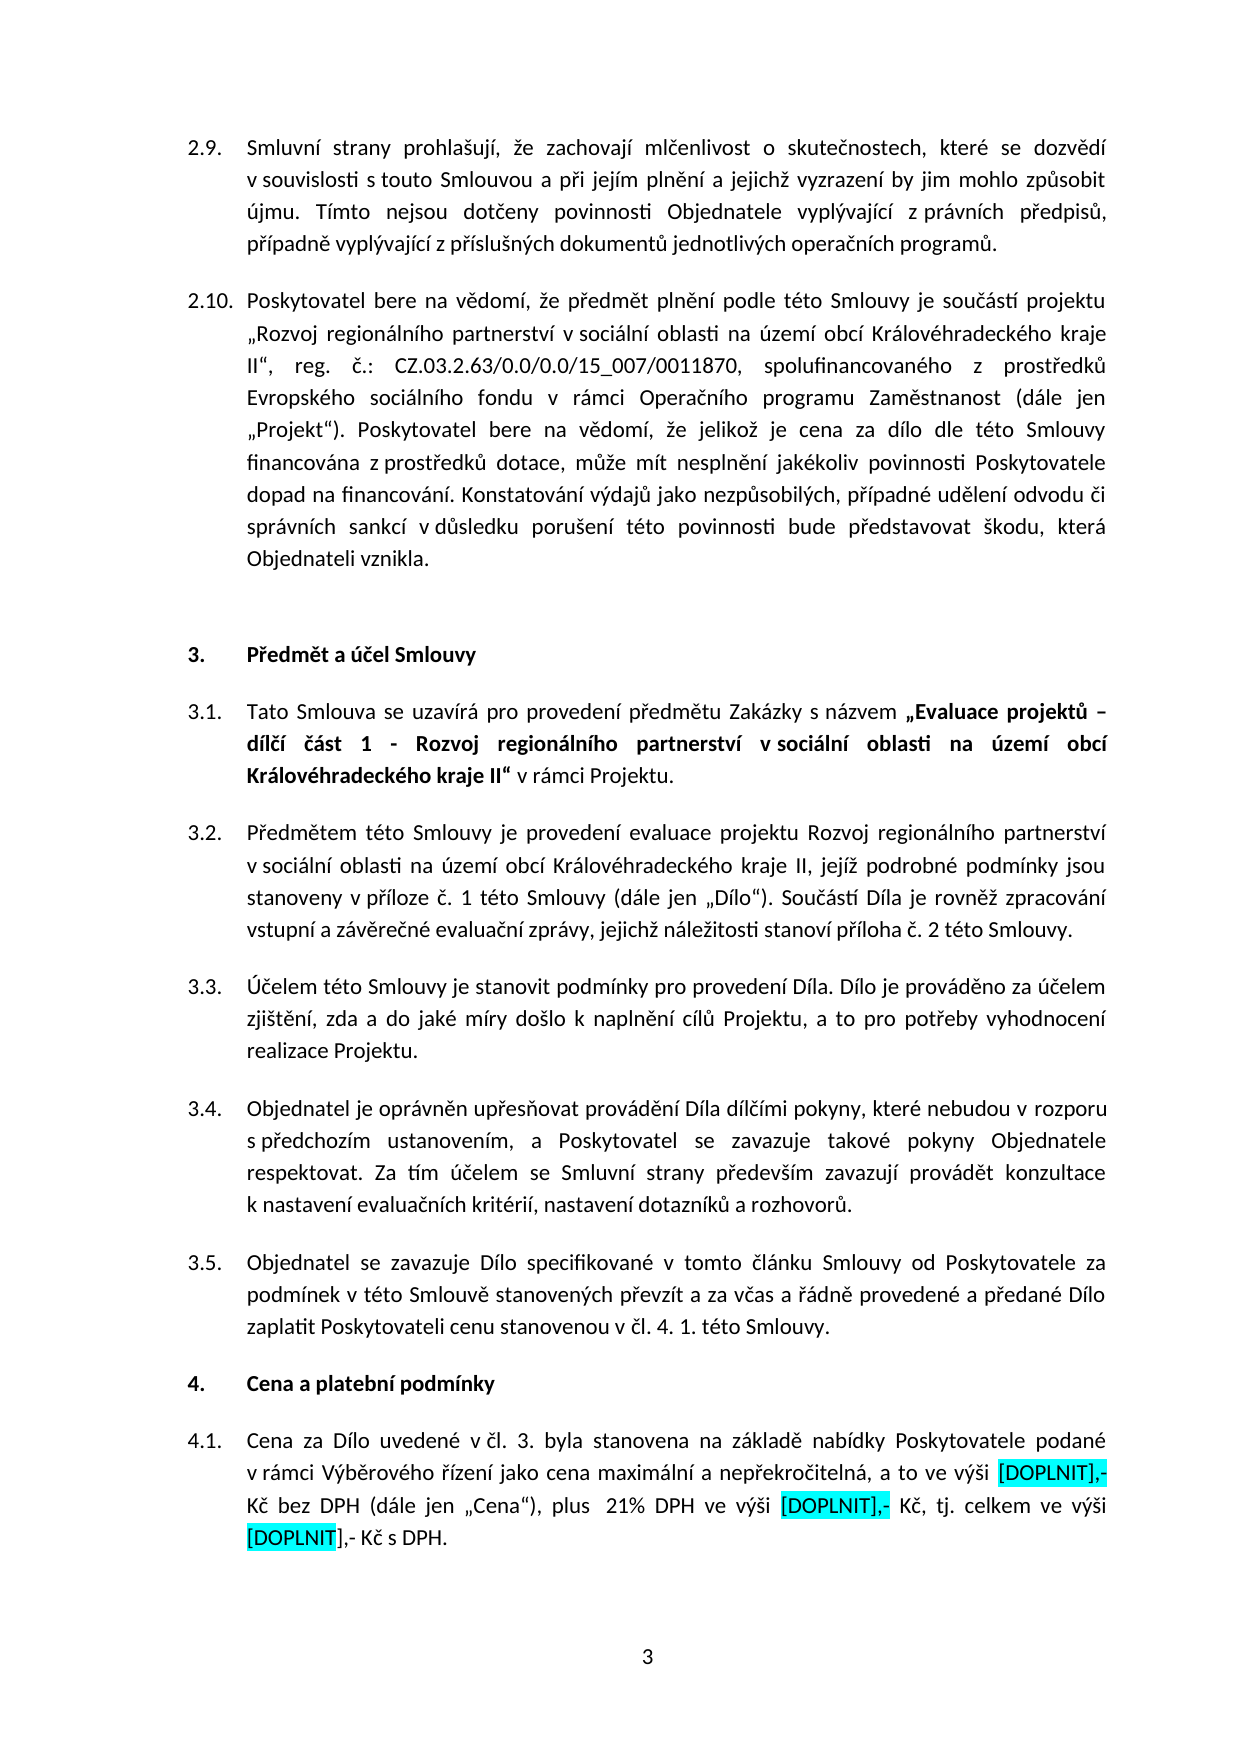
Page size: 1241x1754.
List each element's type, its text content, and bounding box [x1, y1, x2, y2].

subtitle Cena za Dílo uvedené v čl. 3. byla stanovena na základě nabídky Poskytovatele podané v rámci Výběrového řízení jako cena maximální a nepřekročitelná, a to ve výši [DOPLNIT],- Kč bez DPH (dále jen „Cena“), plus 21% DPH ve výši [DOPLNIT],- Kč, tj. celkem ve výši [DOPLNIT],- Kč s DPH. [187, 1426, 1107, 1551]
subtitle Tato Smlouva se uzavírá pro provedení předmětu Zakázky s názvem „Evaluace projektů – dílčí část 1 - Rozvoj regionálního partnerství v sociální oblasti na území obcí Královéhradeckého kraje II“ v rámci Projektu. [187, 697, 1107, 789]
subtitle Objednatel je oprávněn upřesňovat provádění Díla dílčími pokyny, které nebudou v rozporu s předchozím ustanovením, a Poskytovatel se zavazuje takové pokyny Objednatele respektovat. Za tím účelem se Smluvní strany především zavazují provádět konzultace k nastavení evaluačních kritérií, nastavení dotazníků a rozhovorů. [187, 1094, 1107, 1218]
subtitle Objednatel se zavazuje Dílo specifikované v tomto článku Smlouvy od Poskytovatele za podmínek v této Smlouvě stanovených převzít a za včas a řádně provedené a předané Dílo zaplatit Poskytovateli cenu stanovenou v čl. 4. 1. této Smlouvy. [187, 1248, 1107, 1340]
subtitle Předmět a účel Smlouvy [187, 640, 1107, 668]
subtitle Předmětem této Smlouvy je provedení evaluace projektu Rozvoj regionálního partnerství v sociální oblasti na území obcí Královéhradeckého kraje II, jejíž podrobné podmínky jsou stanoveny v příloze č. 1 této Smlouvy (dále jen „Dílo“). Součástí Díla je rovněž zpracování vstupní a závěrečné evaluační zprávy, jejichž náležitosti stanoví příloha č. 2 této Smlouvy. [187, 818, 1107, 943]
subtitle Cena a platební podmínky [187, 1369, 1107, 1397]
subtitle Poskytovatel bere na vědomí, že předmět plnění podle této Smlouvy je součástí projektu „Rozvoj regionálního partnerství v sociální oblasti na území obcí Královéhradeckého kraje II“, reg. č.: CZ.03.2.63/0.0/0.0/15_007/0011870, spolufinancovaného z prostředků Evropského sociálního fondu v rámci Operačního programu Zaměstnanost (dále jen „Projekt“). Poskytovatel bere na vědomí, že jelikož je cena za dílo dle této Smlouvy financována z prostředků dotace, může mít nesplnění jakékoliv povinnosti Poskytovatele dopad na financování. Konstatování výdajů jako nezpůsobilých, případné udělení odvodu či správních sankcí v důsledku porušení této povinnosti bude představovat škodu, která Objednateli vznikla. [187, 287, 1107, 572]
subtitle Účelem této Smlouvy je stanovit podmínky pro provedení Díla. Dílo je prováděno za účelem zjištění, zda a do jaké míry došlo k naplnění cílů Projektu, a to pro potřeby vyhodnocení realizace Projektu. [187, 972, 1107, 1065]
subtitle Smluvní strany prohlašují, že zachovají mlčenlivost o skutečnostech, které se dozvědí v souvislosti s touto Smlouvou a při jejím plnění a jejichž vyzrazení by jim mohlo způsobit újmu. Tímto nejsou dotčeny povinnosti Objednatele vyplývající z právních předpisů, případně vyplývající z příslušných dokumentů jednotlivých operačních programů. [187, 133, 1107, 257]
